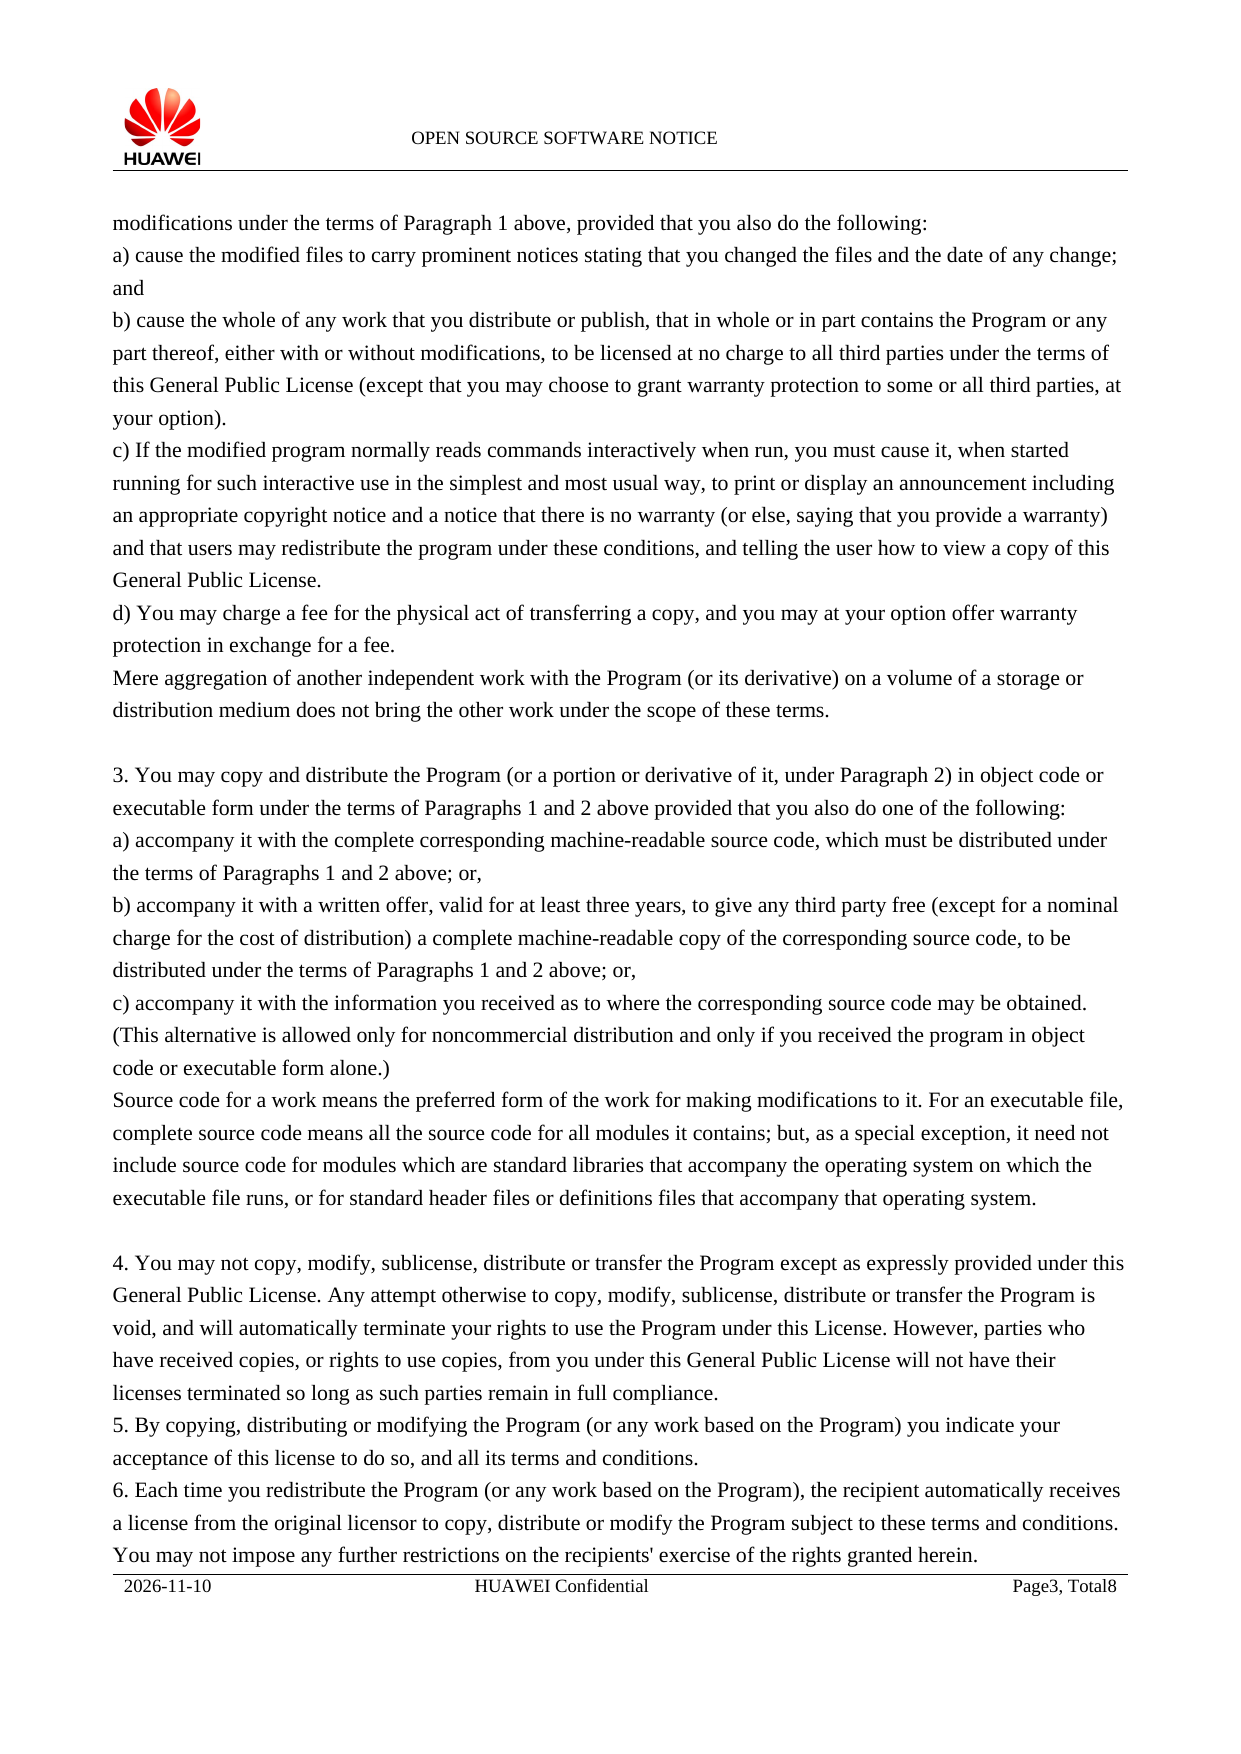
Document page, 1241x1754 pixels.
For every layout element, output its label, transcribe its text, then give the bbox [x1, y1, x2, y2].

picture [124, 88, 201, 165]
